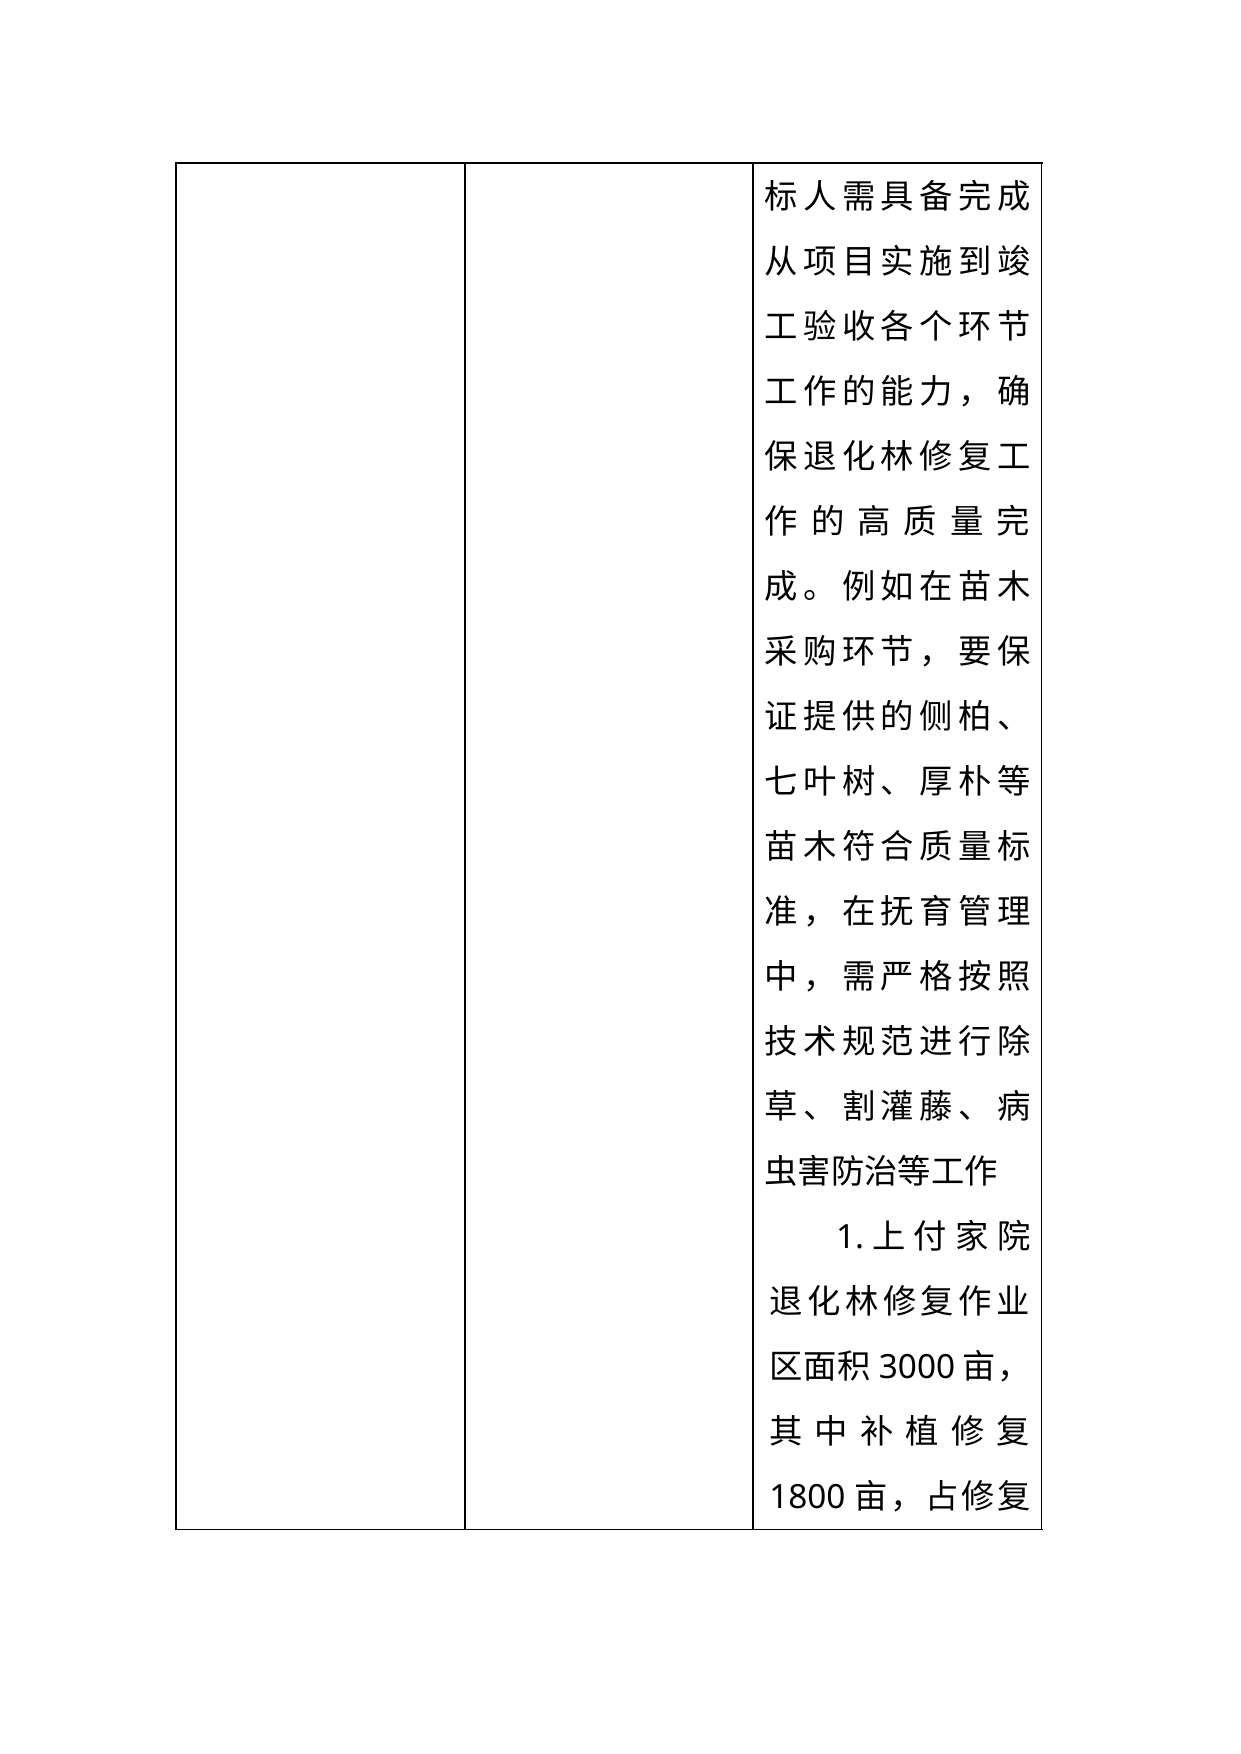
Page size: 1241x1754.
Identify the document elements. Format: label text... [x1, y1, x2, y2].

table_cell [754, 164, 1041, 1528]
table_cell [466, 164, 752, 1528]
table_cell 1 [177, 164, 464, 1528]
